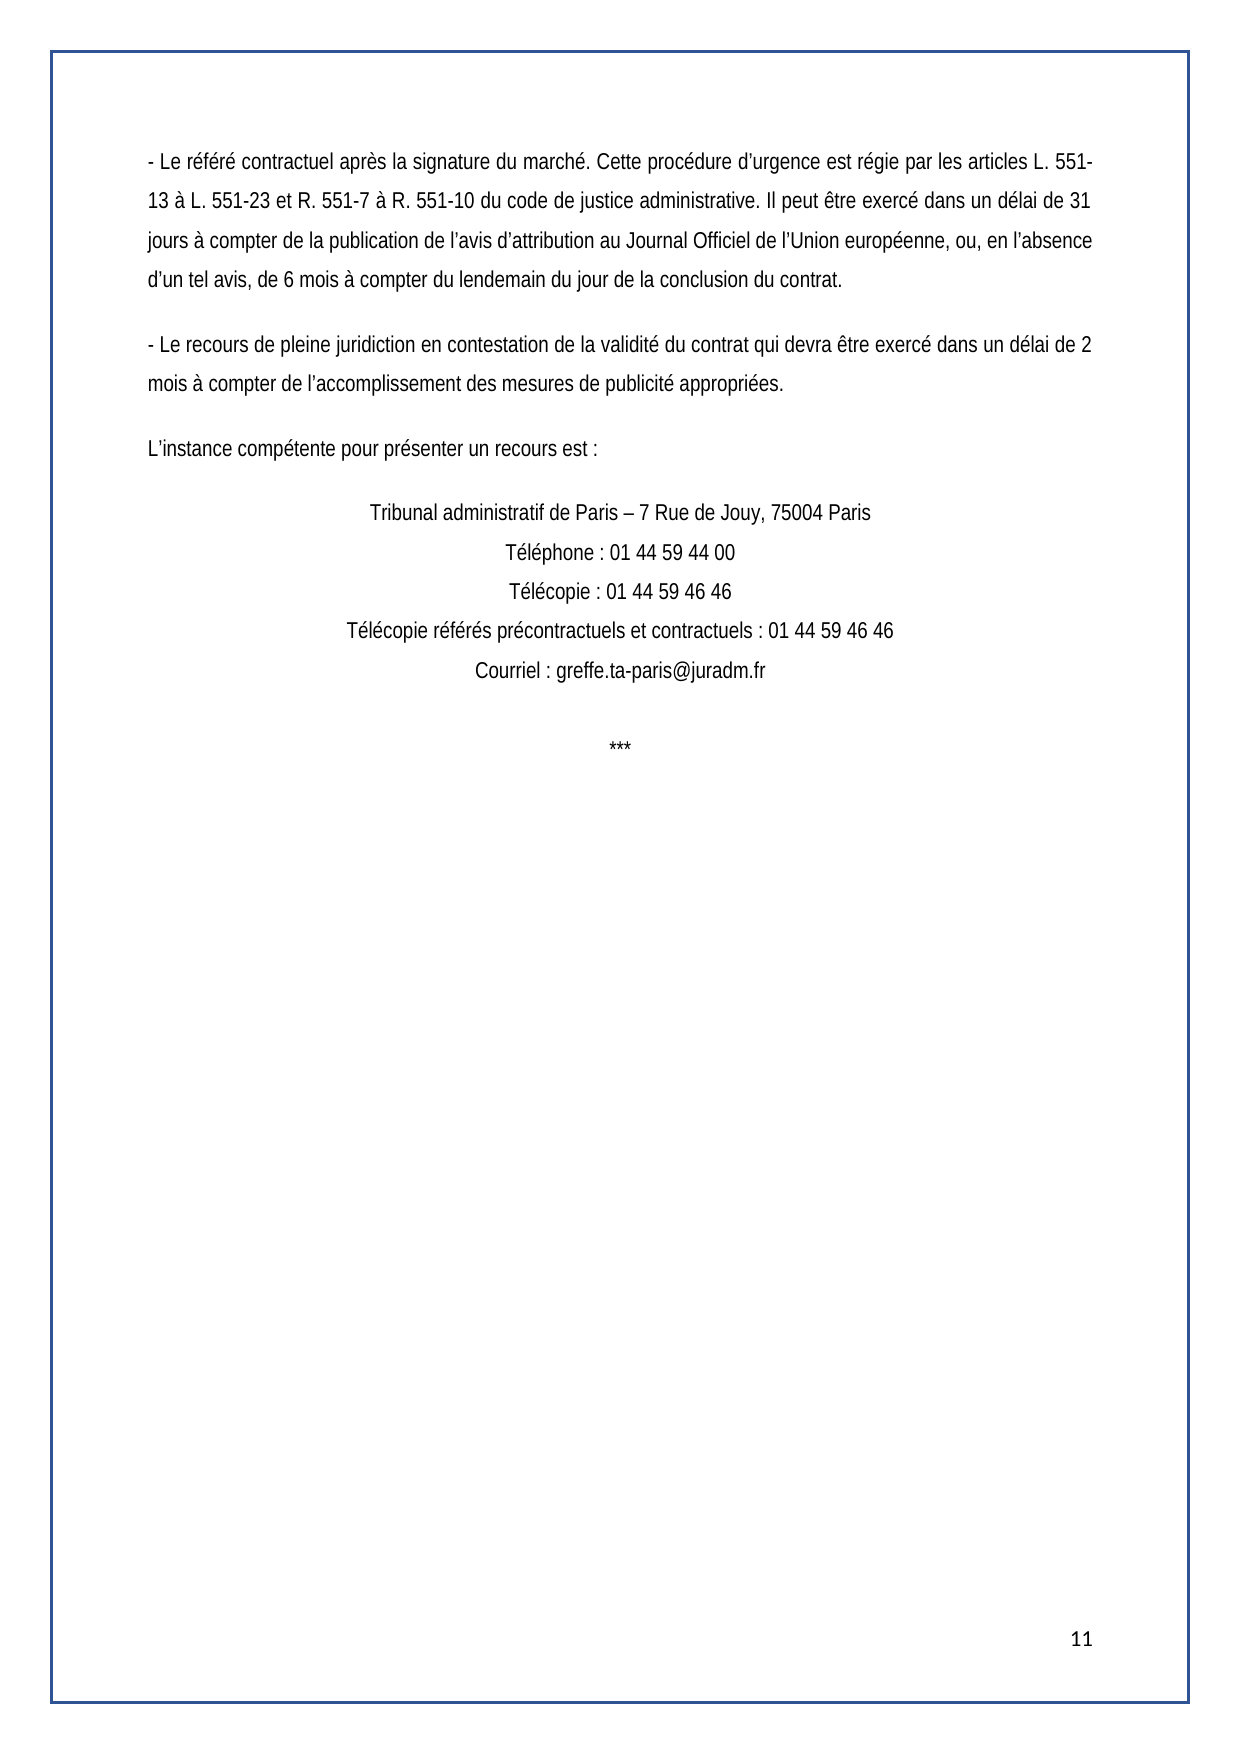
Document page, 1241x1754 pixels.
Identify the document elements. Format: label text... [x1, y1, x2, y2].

text Télécopie : 01 44 59 46 46 [148, 578, 1093, 604]
text Tribunal administratif de Paris – 7 Rue de Jouy, 75004 Paris [148, 499, 1093, 525]
text *** [148, 736, 1093, 762]
text - Le recours de pleine juridiction en contestation de la validité du contrat qui devra être exercé dans un délai de 2 mois à compter de l’accomplissement des mesures de publicité appropriées. [148, 331, 1093, 396]
text L’instance compétente pour présenter un recours est : [148, 434, 1093, 461]
text Courriel : greffe.ta-paris@juradm.fr [148, 657, 1093, 683]
text Téléphone : 01 44 59 44 00 [148, 538, 1093, 565]
text - Le référé contractuel après la signature du marché. Cette procédure d’urgence est régie par les articles L. 551-13 à L. 551-23 et R. 551-7 à R. 551-10 du code de justice administrative. Il peut être exercé dans un délai de 31 jours à compter de la publication de l’avis d’attribution au Journal Officiel de l’Union européenne, ou, en l’absence d’un tel avis, de 6 mois à compter du lendemain du jour de la conclusion du contrat. [148, 148, 1093, 292]
text Télécopie référés précontractuels et contractuels : 01 44 59 46 46 [148, 617, 1093, 644]
